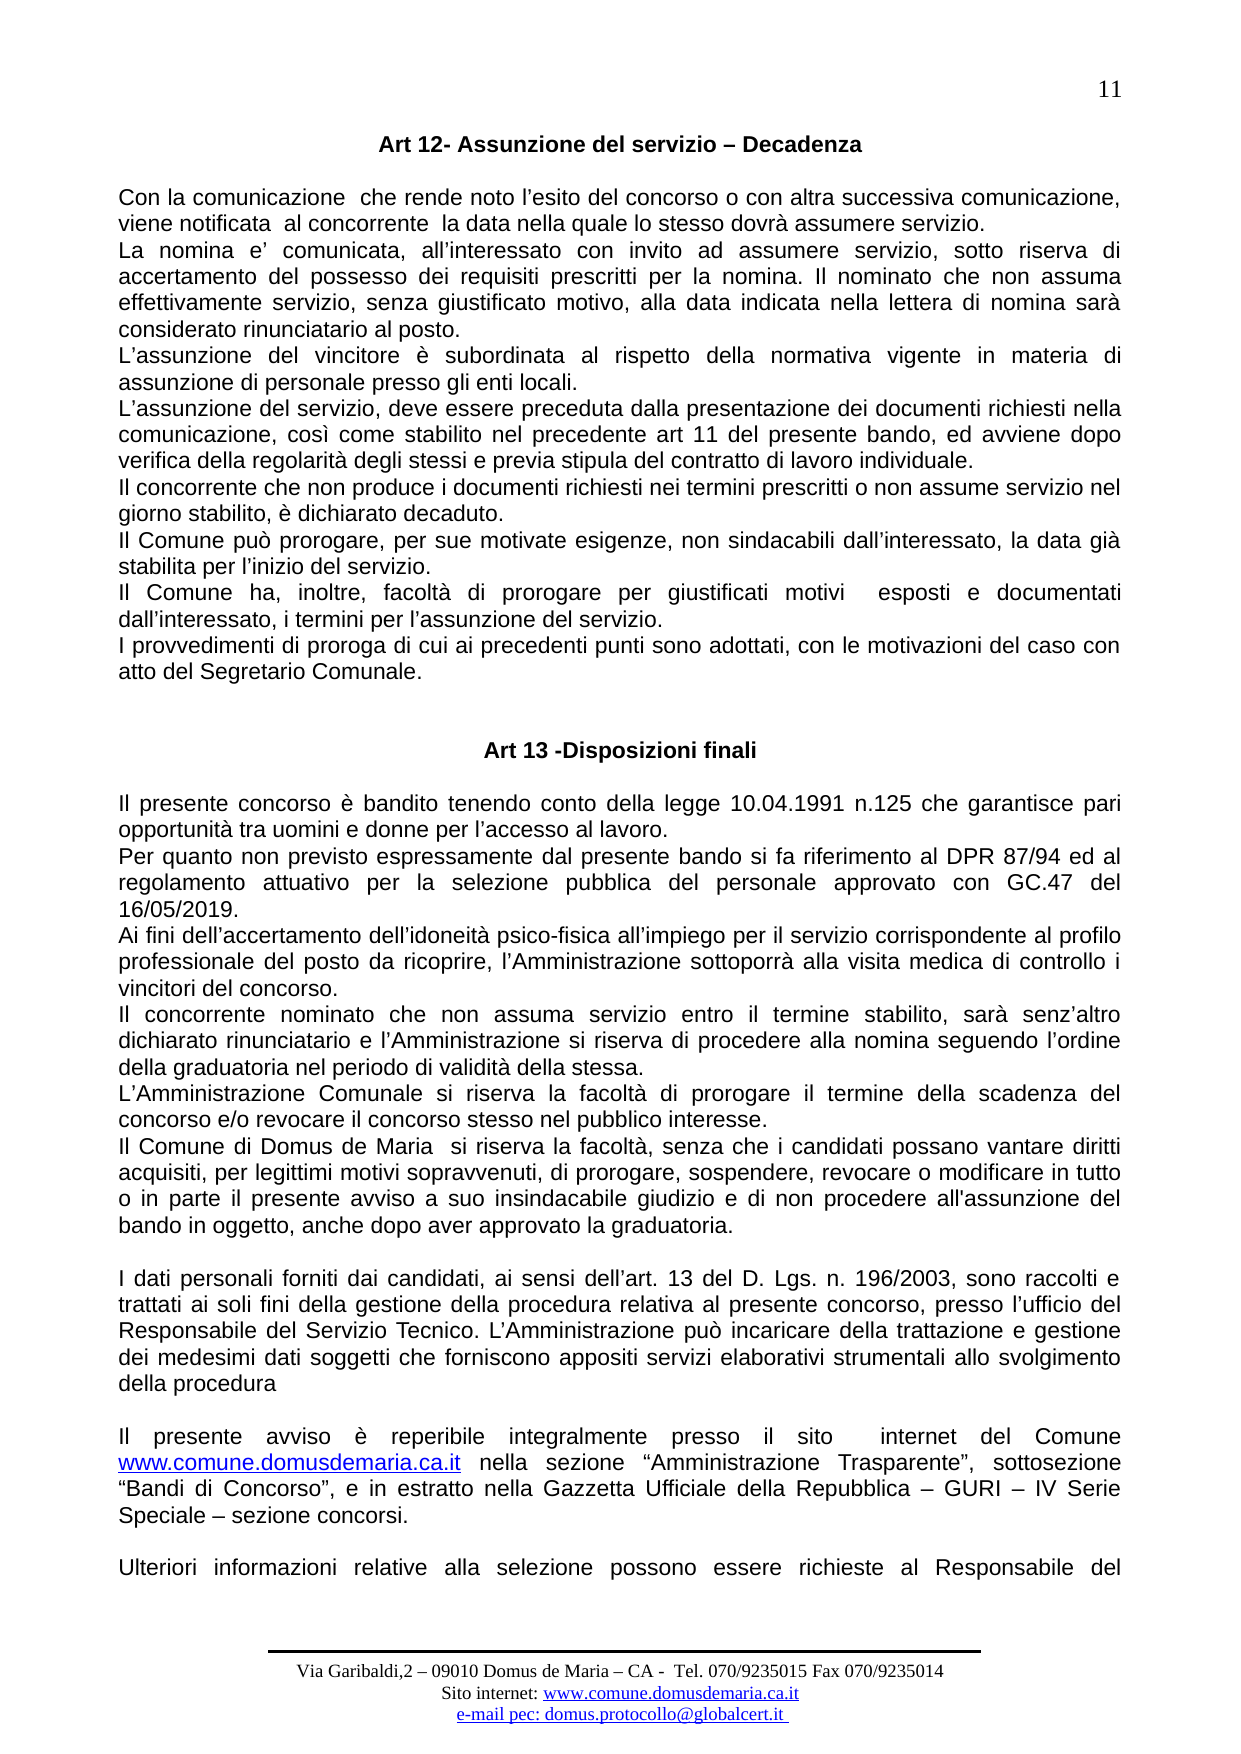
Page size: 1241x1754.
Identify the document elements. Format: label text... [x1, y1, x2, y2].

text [118, 1554, 1122, 1581]
text Il Comune può prorogare, per sue motivate esigenze, non sindacabili dall’interessato, la data già stabilita per l’inizio del servizio. [118, 527, 1122, 579]
text Per quanto non previsto espressamente dal presente bando si fa riferimento al DPR 87/94 ed al regolamento attuativo per la selezione pubblica del personale approvato con GC.47 del 16/05/2019. [118, 843, 1122, 922]
text L’assunzione del servizio, deve essere preceduta dalla presentazione dei documenti richiesti nella comunicazione, così come stabilito nel precedente art 11 del presente bando, ed avviene dopo verifica della regolarità degli stessi e previa stipula del contratto di lavoro individuale. [118, 395, 1122, 474]
text L’Amministrazione Comunale si riserva la facoltà di prorogare il termine della scadenza del concorso e/o revocare il concorso stesso nel pubblico interesse. [118, 1080, 1122, 1133]
text Il Comune ha, inoltre, facoltà di prorogare per giustificati motivi esposti e documentati dall’interessato, i termini per l’assunzione del servizio. [118, 579, 1122, 632]
text I dati personali forniti dai candidati, ai sensi dell’art. 13 del D. Lgs. n. 196/2003, sono raccolti e trattati ai soli fini della gestione della procedura relativa al presente concorso, presso l’ufficio del Responsabile del Servizio Tecnico. L’Amministrazione può incaricare della trattazione e gestione dei medesimi dati soggetti che forniscono appositi servizi elaborativi strumentali allo svolgimento della procedura [118, 1264, 1122, 1396]
text Art 12- Assunzione del servizio – Decadenza [118, 131, 1122, 158]
text Il presente concorso è bandito tenendo conto della legge 10.04.1991 n.125 che garantisce pari opportunità tra uomini e donne per l’accesso al lavoro. [118, 790, 1122, 843]
text I provvedimenti di proroga di cui ai precedenti punti sono adottati, con le motivazioni del caso con atto del Segretario Comunale. [118, 632, 1122, 685]
text Il Comune di Domus de Maria si riserva la facoltà, senza che i candidati possano vantare diritti acquisiti, per legittimi motivi sopravvenuti, di prorogare, sospendere, revocare o modificare in tutto o in parte il presente avviso a suo insindacabile giudizio e di non procedere all'assunzione del bando in oggetto, anche dopo aver approvato la graduatoria. [118, 1133, 1122, 1238]
text Art 13 -Disposizioni finali [118, 737, 1122, 764]
text Ai fini dell’accertamento dell’idoneità psico-fisica all’impiego per il servizio corrispondente al profilo professionale del posto da ricoprire, l’Amministrazione sottoporrà alla visita medica di controllo i vincitori del concorso. [118, 922, 1122, 1001]
text Il concorrente che non produce i documenti richiesti nei termini prescritti o non assume servizio nel giorno stabilito, è dichiarato decaduto. [118, 474, 1122, 527]
text Con la comunicazione che rende noto l’esito del concorso o con altra successiva comunicazione, viene notificata al concorrente la data nella quale lo stesso dovrà assumere servizio. [118, 184, 1122, 237]
text Il concorrente nominato che non assuma servizio entro il termine stabilito, sarà senz’altro dichiarato rinunciatario e l’Amministrazione si riserva di procedere alla nomina seguendo l’ordine della graduatoria nel periodo di validità della stessa. [118, 1001, 1122, 1080]
text Il presente avviso è reperibile integralmente presso il sito internet del Comune www.comune.domusdemaria.ca.it nella sezione “Amministrazione Trasparente”, sottosezione “Bandi di Concorso”, e in estratto nella Gazzetta Ufficiale della Repubblica – GURI – IV Serie Speciale – sezione concorsi. [118, 1423, 1122, 1528]
text L’assunzione del vincitore è subordinata al rispetto della normativa vigente in materia di assunzione di personale presso gli enti locali. [118, 342, 1122, 395]
text La nomina e’ comunicata, all’interessato con invito ad assumere servizio, sotto riserva di accertamento del possesso dei requisiti prescritti per la nomina. Il nominato che non assuma effettivamente servizio, senza giustificato motivo, alla data indicata nella lettera di nomina sarà considerato rinunciatario al posto. [118, 237, 1122, 342]
